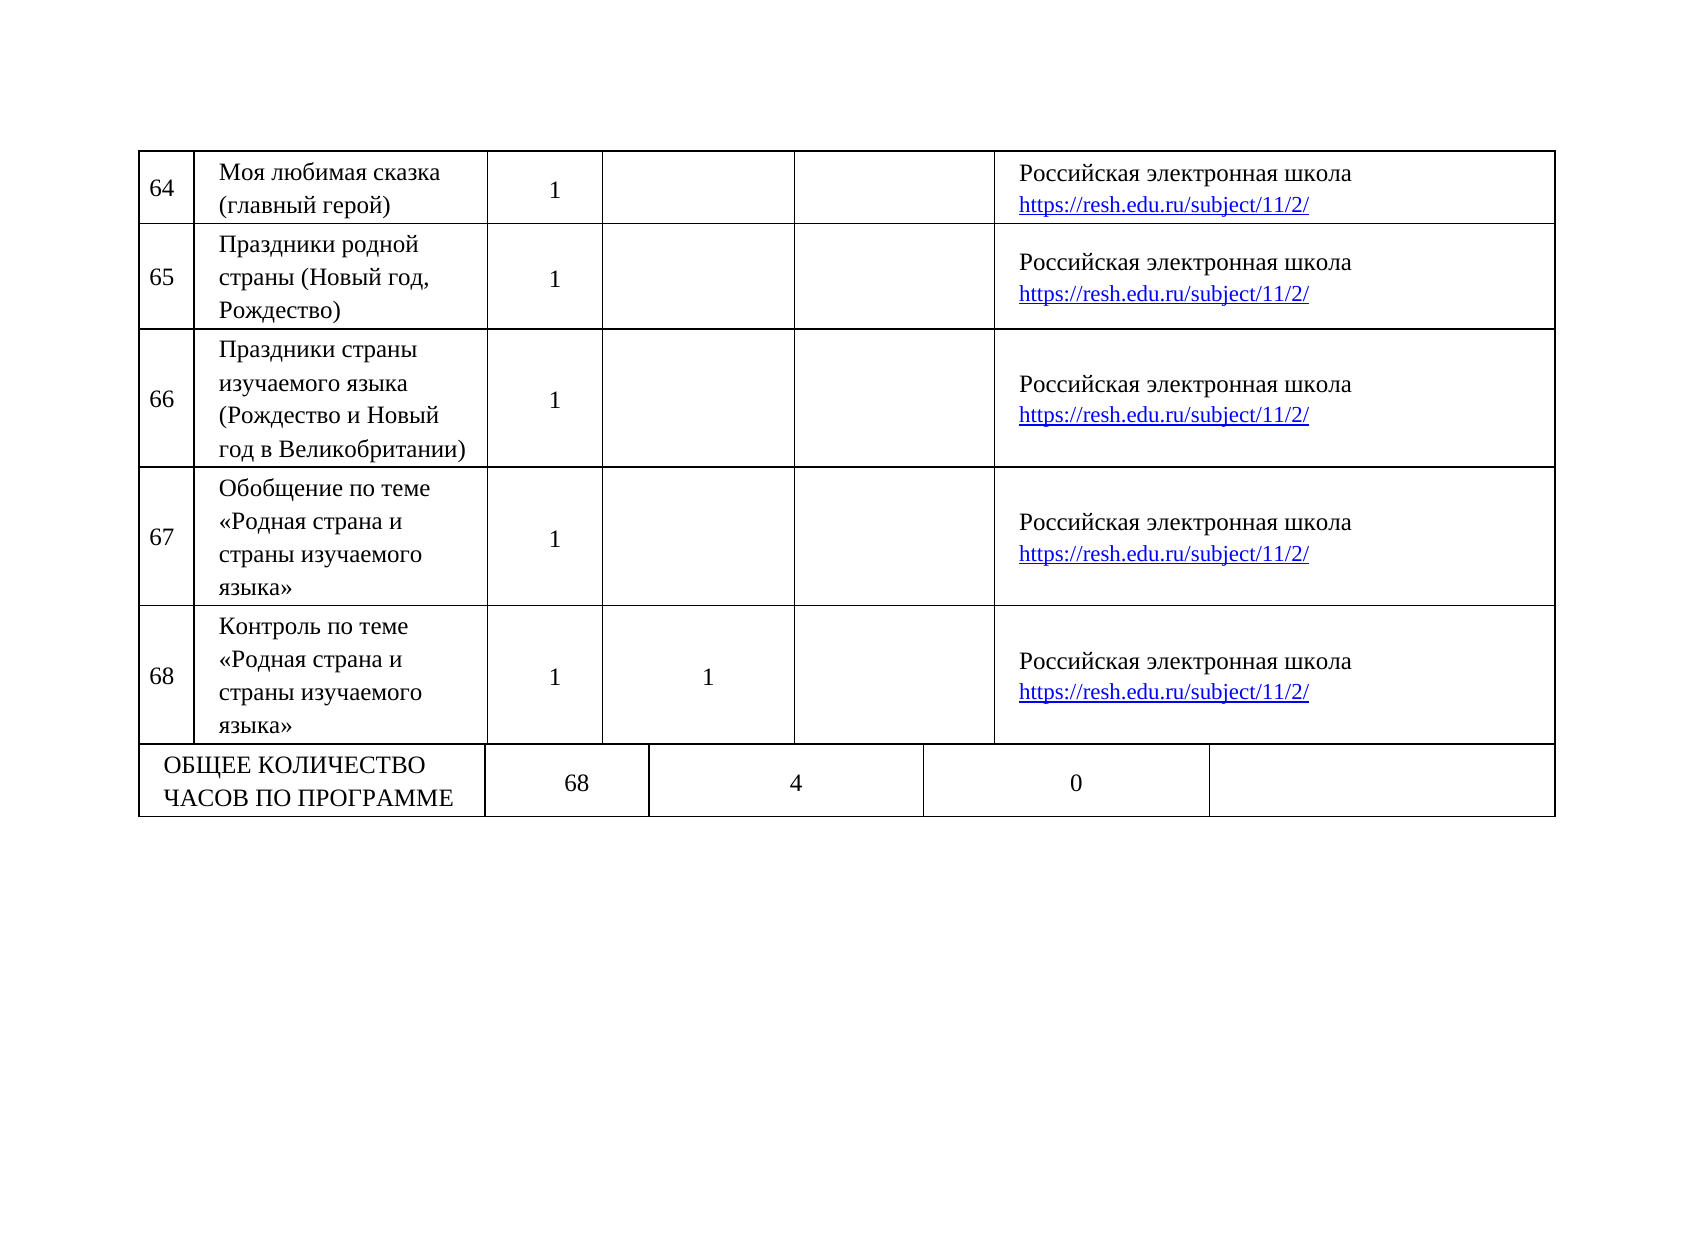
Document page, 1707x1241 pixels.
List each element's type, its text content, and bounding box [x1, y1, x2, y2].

table_cell [795, 224, 994, 328]
table_cell 68 [140, 606, 193, 743]
table_cell Российская электронная школа https://resh.edu.ru/subject/11/2/ [995, 468, 1554, 605]
table_cell 1 [488, 606, 602, 743]
table_cell [795, 152, 994, 222]
table_cell Российская электронная школа https://resh.edu.ru/subject/11/2/ [995, 330, 1554, 466]
table_cell [603, 224, 794, 328]
table_cell 64 [140, 152, 193, 222]
table_cell 0 [924, 745, 1209, 816]
table_cell [603, 152, 794, 222]
table_cell [603, 330, 794, 466]
table_cell 1 [488, 224, 602, 328]
table_cell 68 [486, 745, 648, 816]
table_cell Контроль по теме «Родная страна и страны изучаемого языка» [195, 606, 487, 743]
table_cell Обобщение по теме «Родная страна и страны изучаемого языка» [195, 468, 487, 605]
table_cell 1 [488, 468, 602, 605]
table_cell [995, 152, 1554, 222]
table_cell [995, 224, 1554, 328]
table_cell [795, 330, 994, 466]
table_cell 67 [140, 468, 193, 605]
table_cell [795, 606, 994, 743]
table_cell 65 [140, 224, 193, 328]
table_cell Праздники страны изучаемого языка (Рождество и Новый год в Великобритании) [195, 330, 487, 466]
table_cell 1 [488, 152, 602, 222]
table_cell 1 [488, 330, 602, 466]
table_cell Российская электронная школа https://resh.edu.ru/subject/11/2/ [995, 606, 1554, 743]
table_cell [795, 468, 994, 605]
table_cell [603, 468, 794, 605]
table_cell Праздники родной страны (Новый год, Рождество) [195, 224, 487, 328]
table_cell Моя любимая сказка (главный герой) [195, 152, 487, 222]
table_cell 66 [140, 330, 193, 466]
table_cell ОБЩЕЕ КОЛИЧЕСТВО ЧАСОВ ПО ПРОГРАММЕ [140, 745, 484, 816]
table_cell 4 [650, 745, 923, 816]
table_cell 1 [603, 606, 794, 743]
table_cell [1210, 745, 1554, 816]
